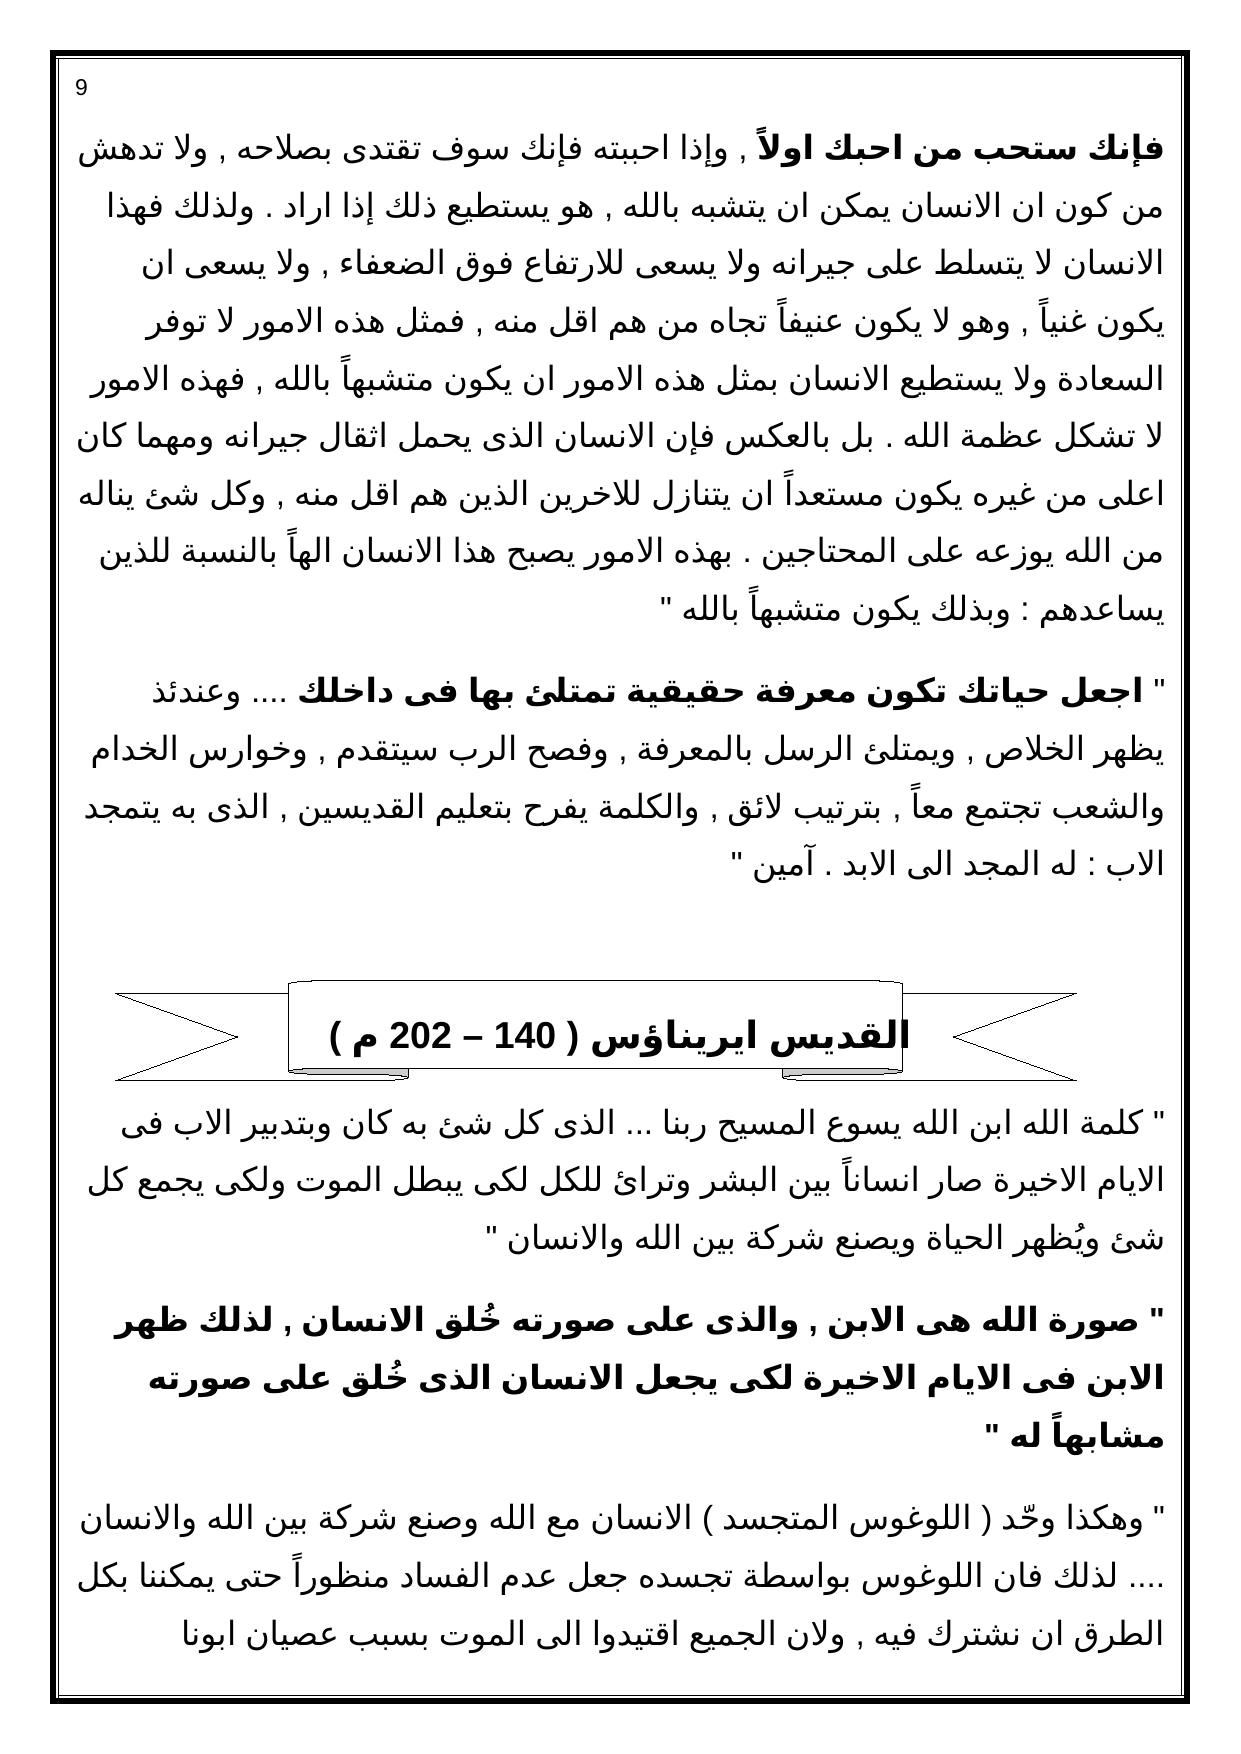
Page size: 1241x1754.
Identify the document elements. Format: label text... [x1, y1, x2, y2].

text القديس ايريناؤس ( 140 – 202 م ) [75, 1013, 1165, 1056]
text " اجعل حياتك تكون معرفة حقيقية تمتلئ بها فى داخلك .... وعندئذ يظهر الخلاص , ويمتلئ الرسل بالمعرفة , وفصح الرب سيتقدم , وخوارس الخدام والشعب تجتمع معاً , بترتيب لائق , والكلمة يفرح بتعليم القديسين , الذى به يتمجد الاب : له المجد الى الابد . آمين " [75, 672, 1165, 883]
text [75, 128, 1165, 627]
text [75, 1498, 1165, 1652]
text " كلمة الله ابن الله يسوع المسيح ربنا ... الذى كل شئ به كان وبتدبير الاب فى الايام الاخيرة صار انساناً بين البشر وترائ للكل لكى يبطل الموت ولكى يجمع كل شئ ويُظهر الحياة ويصنع شركة بين الله والانسان " [75, 1103, 1165, 1256]
text " صورة الله هى الابن , والذى على صورته خُلق الانسان , لذلك ظهر الابن فى الايام الاخيرة لكى يجعل الانسان الذى خُلق على صورته مشابهاً له " [75, 1301, 1165, 1454]
